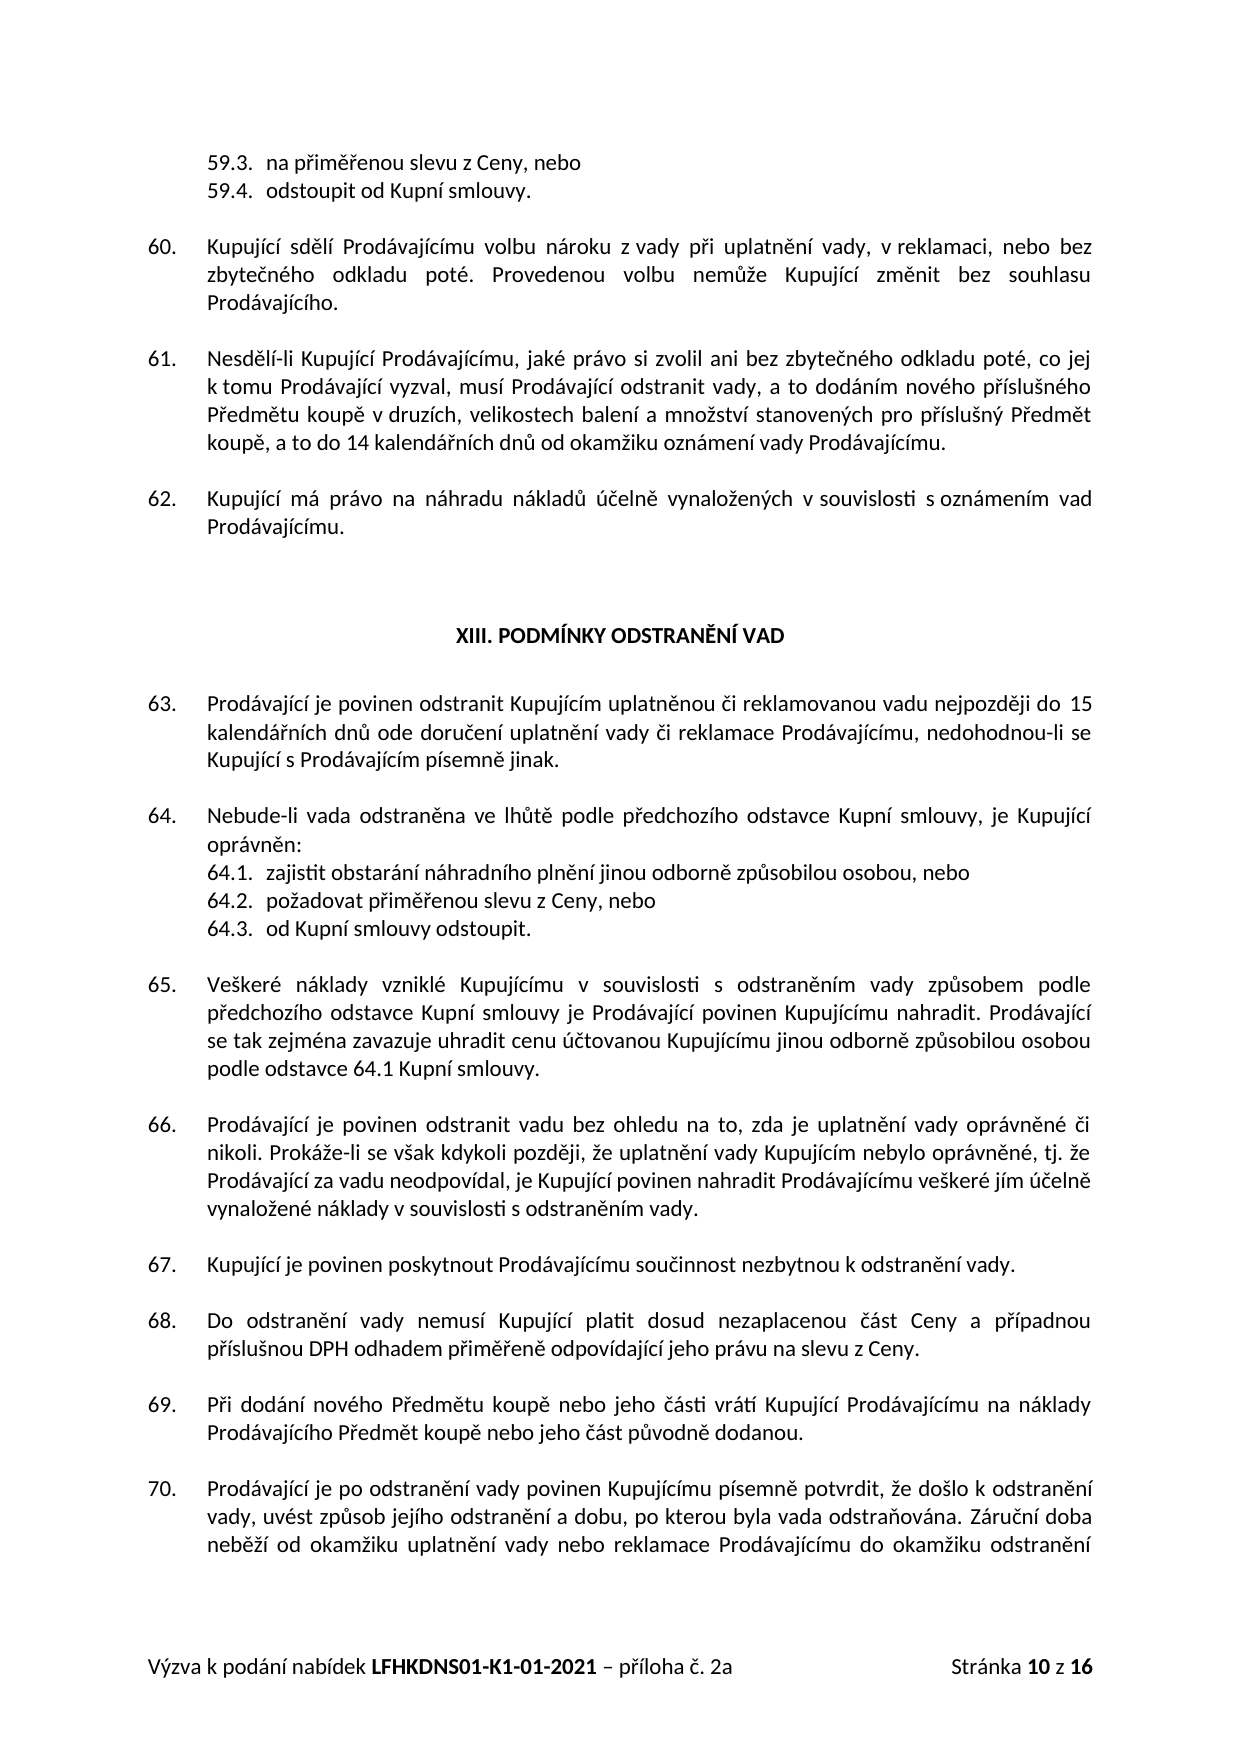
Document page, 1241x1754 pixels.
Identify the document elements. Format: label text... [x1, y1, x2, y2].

list Veškeré náklady vzniklé Kupujícímu v souvislosti s odstraněním vady způsobem podle předchozího odstavce Kupní smlouvy je Prodávající povinen Kupujícímu nahradit. Prodávající se tak zejména zavazuje uhradit cenu účtovanou Kupujícímu jinou odborně způsobilou osobou podle odstavce 64.1 Kupní smlouvy. [148, 970, 1092, 1082]
list zajistit obstarání náhradního plnění jinou odborně způsobilou osobou, nebo [207, 858, 1092, 886]
list Nesdělí-li Kupující Prodávajícímu, jaké právo si zvolil ani bez zbytečného odkladu poté, co jej k tomu Prodávající vyzval, musí Prodávající odstranit vady, a to dodáním nového příslušného Předmětu koupě v druzích, velikostech balení a množství stanovených pro příslušný Předmět koupě, a to do 14 kalendářních dnů od okamžiku oznámení vady Prodávajícímu. [148, 344, 1092, 456]
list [148, 1474, 1092, 1558]
list Kupující je povinen poskytnout Prodávajícímu součinnost nezbytnou k odstranění vady. [148, 1250, 1092, 1278]
list odstoupit od Kupní smlouvy. [207, 176, 1092, 204]
list od Kupní smlouvy odstoupit. [207, 914, 1092, 942]
list požadovat přiměřenou slevu z Ceny, nebo [207, 886, 1092, 914]
list Nebude-li vada odstraněna ve lhůtě podle předchozího odstavce Kupní smlouvy, je Kupující oprávněn: [148, 802, 1092, 858]
list Prodávající je povinen odstranit vadu bez ohledu na to, zda je uplatnění vady oprávněné či nikoli. Prokáže-li se však kdykoli později, že uplatnění vady Kupujícím nebylo oprávněné, tj. že Prodávající za vadu neodpovídal, je Kupující povinen nahradit Prodávajícímu veškeré jím účelně vynaložené náklady v souvislosti s odstraněním vady. [148, 1110, 1092, 1222]
list Prodávající je povinen odstranit Kupujícím uplatněnou či reklamovanou vadu nejpozději do 15 kalendářních dnů ode doručení uplatnění vady či reklamace Prodávajícímu, nedohodnou-li se Kupující s Prodávajícím písemně jinak. [148, 689, 1092, 774]
list Kupující má právo na náhradu nákladů účelně vynaložených v souvislosti s oznámením vad Prodávajícímu. [148, 484, 1092, 540]
list Při dodání nového Předmětu koupě nebo jeho části vrátí Kupující Prodávajícímu na náklady Prodávajícího Předmět koupě nebo jeho část původně dodanou. [148, 1390, 1092, 1446]
list Kupující sdělí Prodávajícímu volbu nároku z vady při uplatnění vady, v reklamaci, nebo bez zbytečného odkladu poté. Provedenou volbu nemůže Kupující změnit bez souhlasu Prodávajícího. [148, 232, 1092, 316]
list na přiměřenou slevu z Ceny, nebo [207, 148, 1092, 176]
list Do odstranění vady nemusí Kupující platit dosud nezaplacenou část Ceny a případnou příslušnou DPH odhadem přiměřeně odpovídající jeho právu na slevu z Ceny. [148, 1306, 1092, 1362]
subtitle PODMÍNKY ODSTRANĚNÍ VAD [148, 621, 1092, 649]
